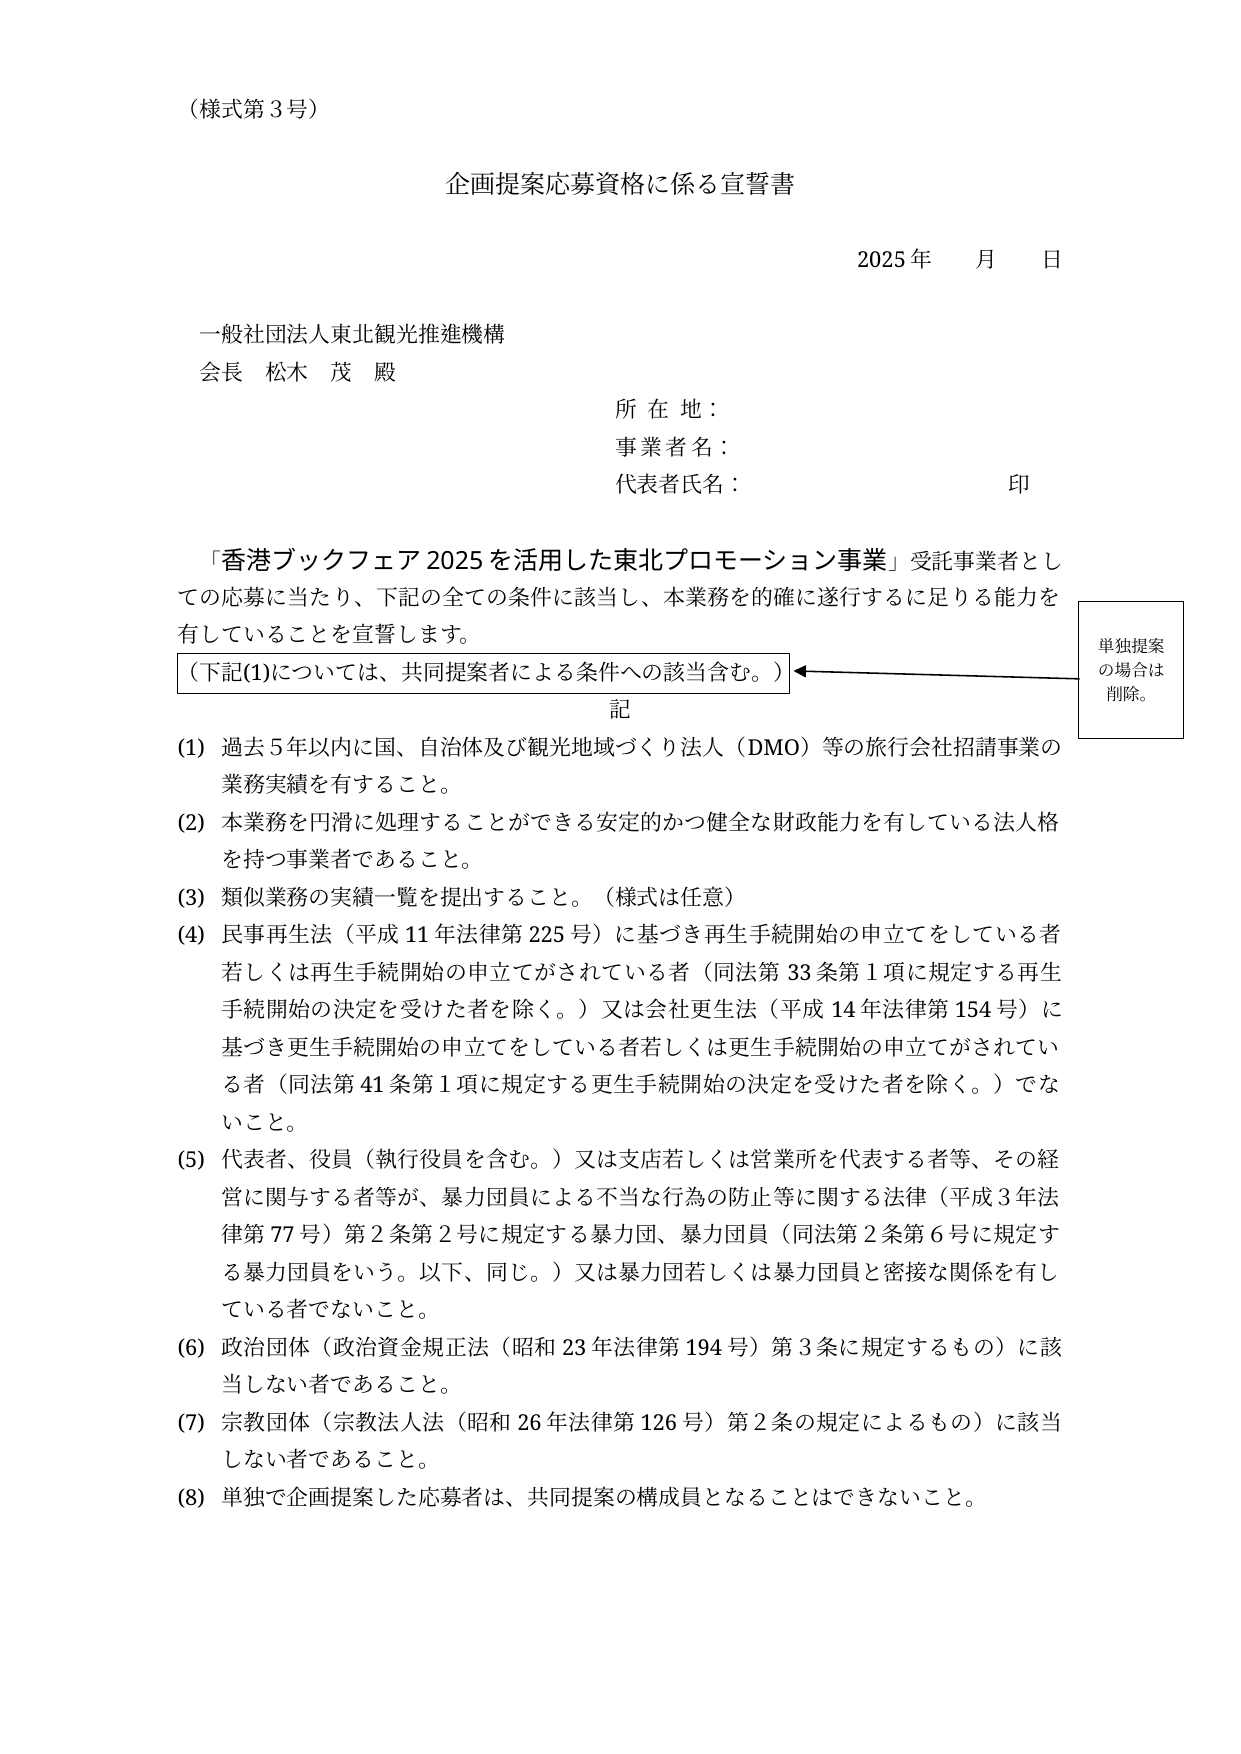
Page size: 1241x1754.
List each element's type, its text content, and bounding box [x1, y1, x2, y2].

list 類似業務の実績一覧を提出すること。（様式は任意） [177, 877, 1063, 914]
text 「香港ブックフェア2025を活用した東北プロモーション事業」受託事業者としての応募に当たり、下記の全ての条件に該当し、本業務を的確に遂行するに足りる能力を有していることを宣誓します。 [177, 539, 1063, 652]
text 事業者名： [615, 427, 1063, 464]
text 2025年 月 日 [177, 239, 1063, 277]
text 会長 松木 茂 殿 [177, 352, 1063, 389]
text 企画提案応募資格に係る宣誓書 [177, 164, 1063, 202]
text 代表者氏名： 印 [615, 464, 1063, 502]
list 民事再生法（平成11年法律第225号）に基づき再生手続開始の申立てをしている者若しくは再生手続開始の申立てがされている者（同法第33条第１項に規定する再生手続開始の決定を受けた者を除く。）又は会社更生法（平成14年法律第154号）に基づき更生手続開始の申立てをしている者若しくは更生手続開始の申立てがされている者（同法第41条第１項に規定する更生手続開始の決定を受けた者を除く。）でないこと。 [177, 914, 1063, 1139]
list 代表者、役員（執行役員を含む。）又は支店若しくは営業所を代表する者等、その経営に関与する者等が、暴力団員による不当な行為の防止等に関する法律（平成３年法律第77号）第２条第２号に規定する暴力団、暴力団員（同法第２条第６号に規定する暴力団員をいう。以下、同じ。）又は暴力団若しくは暴力団員と密接な関係を有している者でないこと。 [177, 1139, 1063, 1327]
text 一般社団法人東北観光推進機構 [177, 314, 1063, 352]
list 政治団体（政治資金規正法（昭和23年法律第194号）第３条に規定するもの）に該当しない者であること。 [177, 1327, 1063, 1402]
text （下記(1)については、共同提案者による条件への該当含む。） [177, 652, 1063, 689]
list 宗教団体（宗教法人法（昭和26年法律第126号）第２条の規定によるもの）に該当 しない者であること。 [177, 1402, 1063, 1477]
list 本業務を円滑に処理することができる安定的かつ健全な財政能力を有している法人格を持つ事業者であること。 [177, 802, 1063, 877]
list 過去５年以内に国、自治体及び観光地域づくり法人（DMO）等の旅行会社招請事業の業務実績を有すること。 [177, 727, 1063, 802]
text 所在地： [615, 389, 1063, 427]
list 単独で企画提案した応募者は、共同提案の構成員となることはできないこと。 [177, 1477, 1063, 1514]
text （様式第３号） [177, 89, 1063, 127]
subtitle 記 [177, 689, 1063, 727]
